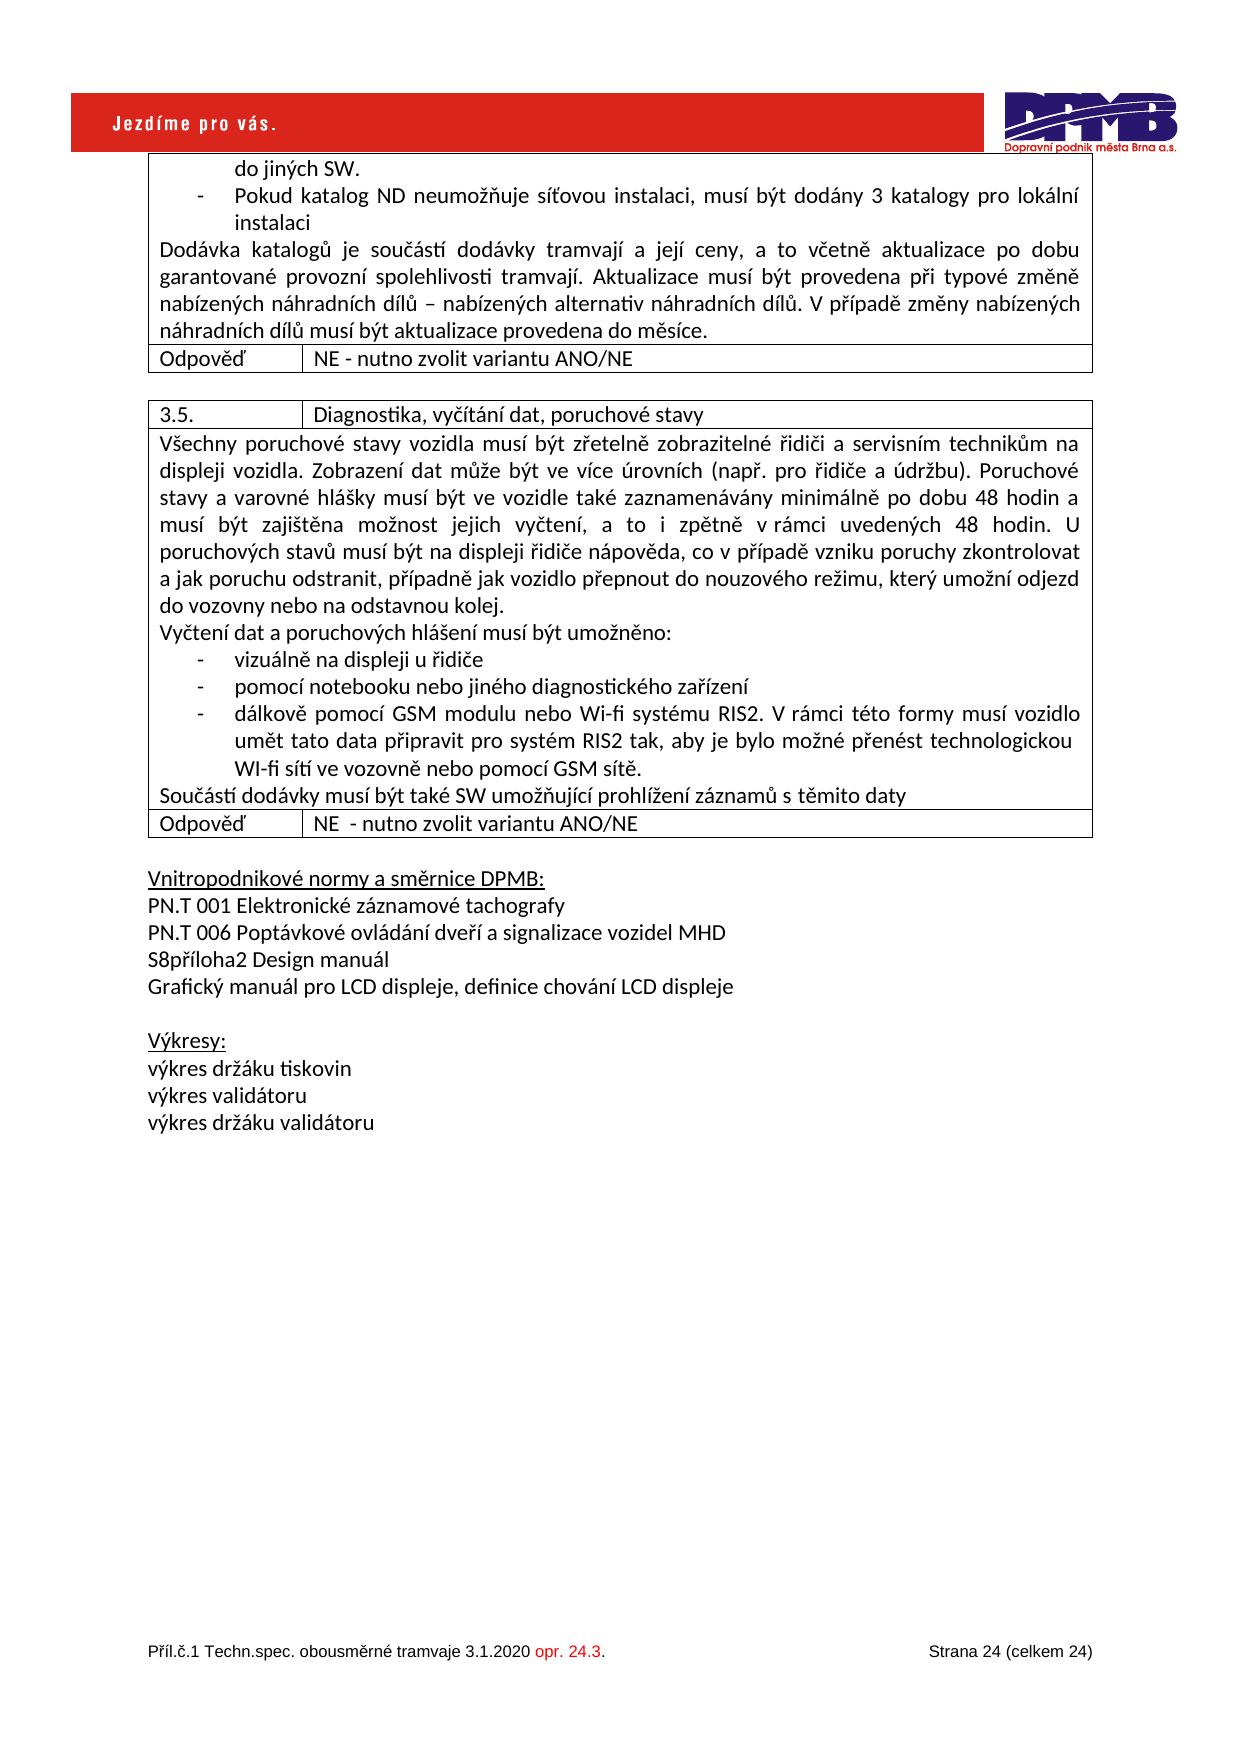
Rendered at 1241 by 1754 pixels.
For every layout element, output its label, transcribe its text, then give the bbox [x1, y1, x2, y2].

table_header Diagnostika, vyčítání dat, poruchové stavy [303, 401, 1092, 428]
table_cell - nutno zvolit variantu ANO/NE [303, 810, 1092, 837]
text výkres držáku tiskovin [148, 1054, 1093, 1081]
table_cell Všechny poruchové stavy vozidla musí být zřetelně zobrazitelné řidiči a servisním technikům na displeji vozidla. Zobrazení dat může být ve více úrovních (např. pro řidiče a údržbu). Poruchové stavy a varovné hlášky musí být ve vozidle také zaznamenávány minimálně po dobu 48 hodin a musí být zajištěna možnost jejich vyčtení, a to i zpětně v rámci uvedených 48 hodin. U poruchových stavů musí být na displeji řidiče nápověda, co v případě vzniku poruchy zkontrolovat a jak poruchu odstranit, případně jak vozidlo přepnout do nouzového režimu, který umožní odjezd do vozovny nebo na odstavnou kolej. Vyčtení dat a poruchových hlášení musí být umožněno: vizuálně na displeji u řidiče pomocí notebooku nebo jiného diagnostického zařízení dálkově pomocí GSM modulu nebo Wi-fi systému RIS2. V rámci této formy musí vozidlo umět tato data připravit pro systém RIS2 tak, aby je bylo možné přenést technologickou WI-fi sítí ve vozovně nebo pomocí GSM sítě. Součástí dodávky musí být také SW umožňující prohlížení záznamů s těmito daty [149, 429, 1092, 808]
text výkres validátoru [148, 1081, 1093, 1108]
text Vnitropodnikové normy a směrnice DPMB: [148, 865, 1093, 892]
text PN.T 001 Elektronické záznamové tachografy [148, 892, 1093, 919]
text PN.T 006 Poptávkové ovládání dveří a signalizace vozidel MHD [148, 919, 1093, 946]
text S8příloha2 Design manuál [148, 946, 1093, 973]
text výkres držáku validátoru [148, 1108, 1093, 1136]
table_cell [149, 154, 1092, 344]
table_header 3.5. [149, 401, 302, 428]
table_cell - nutno zvolit variantu ANO/NE [303, 345, 1092, 372]
table_cell Odpověď [149, 810, 302, 837]
text Výkresy: [148, 1027, 1093, 1054]
text Grafický manuál pro LCD displeje, definice chování LCD displeje [148, 973, 1093, 1000]
table_cell Odpověď [149, 345, 302, 372]
